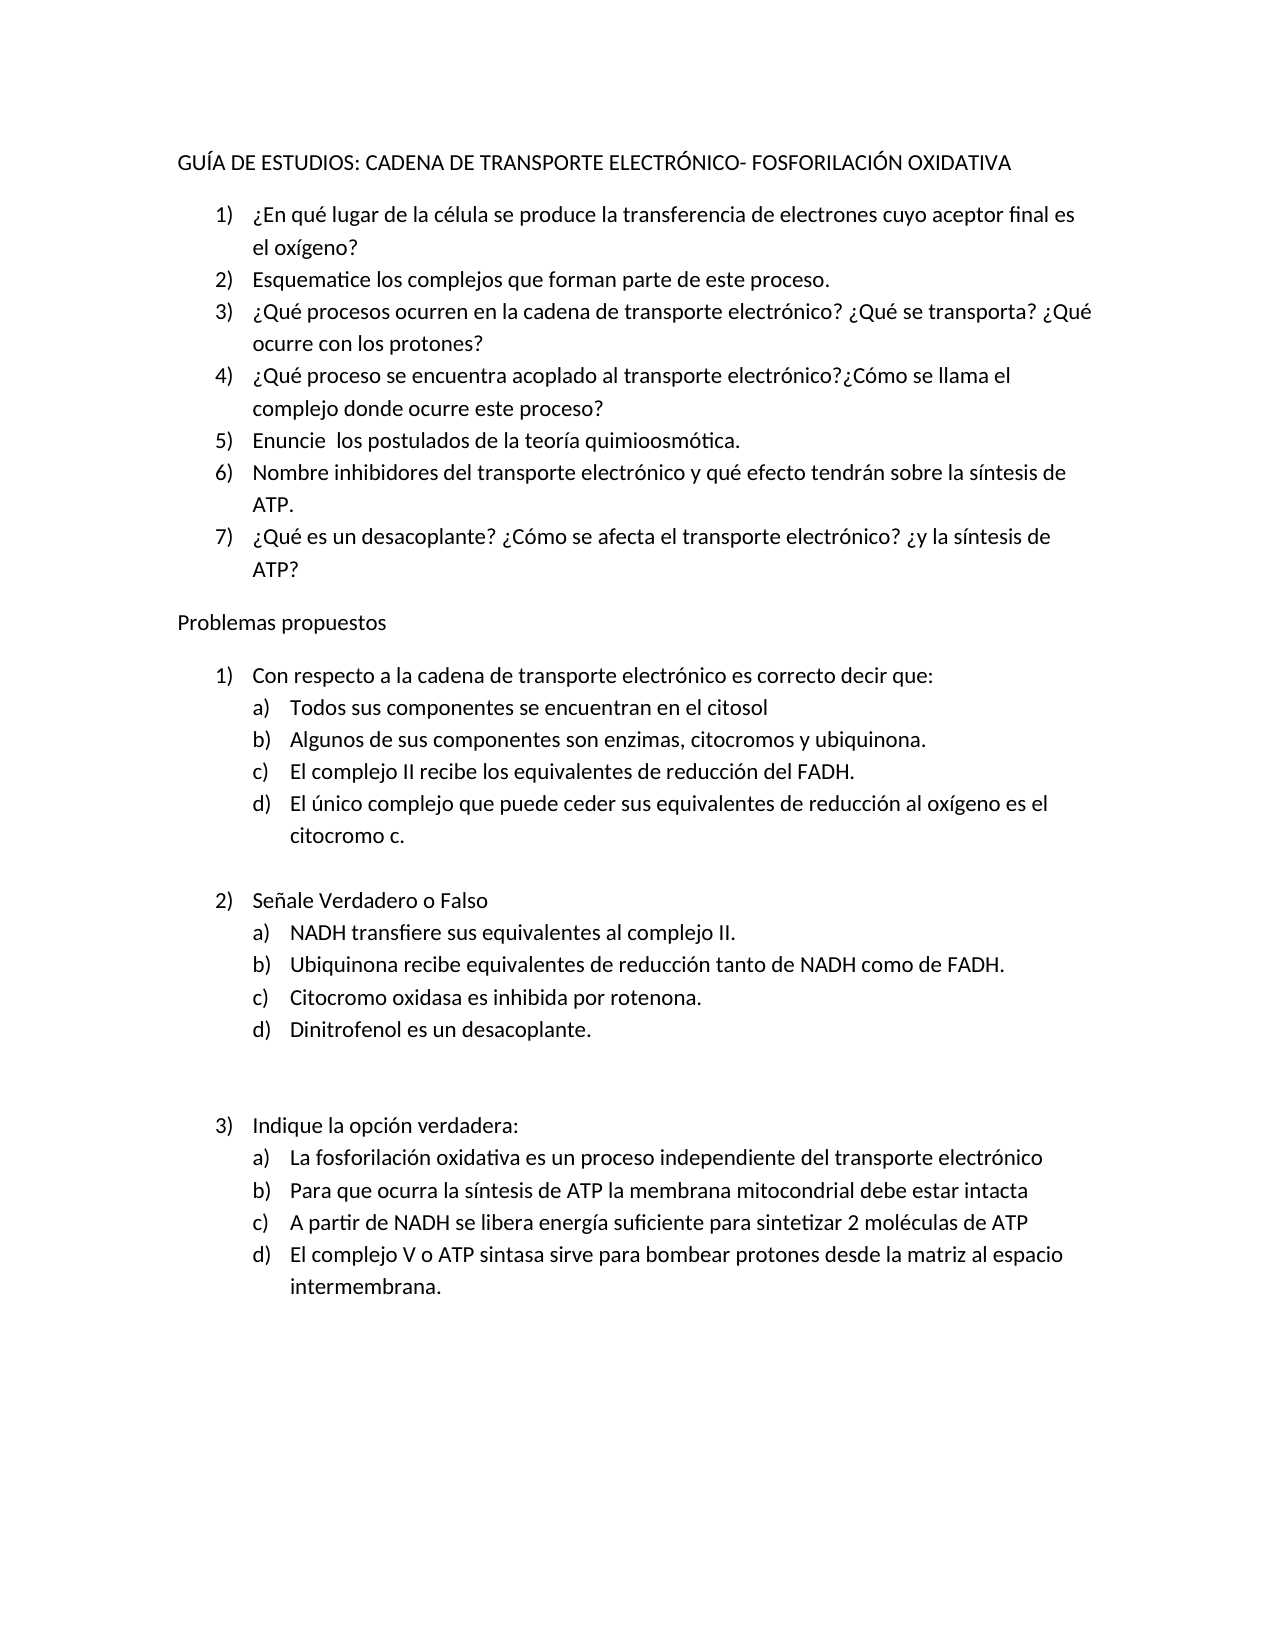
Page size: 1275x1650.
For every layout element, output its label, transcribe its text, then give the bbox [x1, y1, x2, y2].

list El complejo II recibe los equivalentes de reducción del FADH. [252, 757, 1098, 785]
list Con respecto a la cadena de transporte electrónico es correcto decir que: [215, 661, 1098, 689]
list Citocromo oxidasa es inhibida por rotenona. [252, 983, 1098, 1011]
list NADH transfiere sus equivalentes al complejo II. [252, 918, 1098, 946]
list El complejo V o ATP sintasa sirve para bombear protones desde la matriz al espacio intermembrana. [252, 1240, 1098, 1300]
list Señale Verdadero o Falso [215, 886, 1098, 914]
list Todos sus componentes se encuentran en el citosol [252, 693, 1098, 721]
list Para que ocurra la síntesis de ATP la membrana mitocondrial debe estar intacta [252, 1176, 1098, 1204]
list Algunos de sus componentes son enzimas, citocromos y ubiquinona. [252, 725, 1098, 753]
list ¿Qué es un desacoplante? ¿Cómo se afecta el transporte electrónico? ¿y la síntesis de ATP? [215, 522, 1098, 583]
list Nombre inhibidores del transporte electrónico y qué efecto tendrán sobre la síntesis de ATP. [215, 458, 1098, 518]
list Esquematice los complejos que forman parte de este proceso. [215, 265, 1098, 293]
list ¿En qué lugar de la célula se produce la transferencia de electrones cuyo aceptor final es el oxígeno? [215, 201, 1098, 261]
list A partir de NADH se libera energía suficiente para sintetizar 2 moléculas de ATP [252, 1208, 1098, 1236]
list Dinitrofenol es un desacoplante. [252, 1015, 1098, 1043]
list Enuncie los postulados de la teoría quimioosmótica. [215, 426, 1098, 454]
list Ubiquinona recibe equivalentes de reducción tanto de NADH como de FADH. [252, 950, 1098, 978]
text GUÍA DE ESTUDIOS: CADENA DE TRANSPORTE ELECTRÓNICO- FOSFORILACIÓN OXIDATIVA [177, 148, 1098, 176]
list El único complejo que puede ceder sus equivalentes de reducción al oxígeno es el citocromo c. [252, 789, 1098, 850]
list ¿Qué proceso se encuentra acoplado al transporte electrónico?¿Cómo se llama el complejo donde ocurre este proceso? [215, 362, 1098, 422]
text Problemas propuestos [177, 608, 1098, 636]
list La fosforilación oxidativa es un proceso independiente del transporte electrónico [252, 1143, 1098, 1172]
list Indique la opción verdadera: [215, 1111, 1098, 1139]
list ¿Qué procesos ocurren en la cadena de transporte electrónico? ¿Qué se transporta? ¿Qué ocurre con los protones? [215, 297, 1098, 357]
